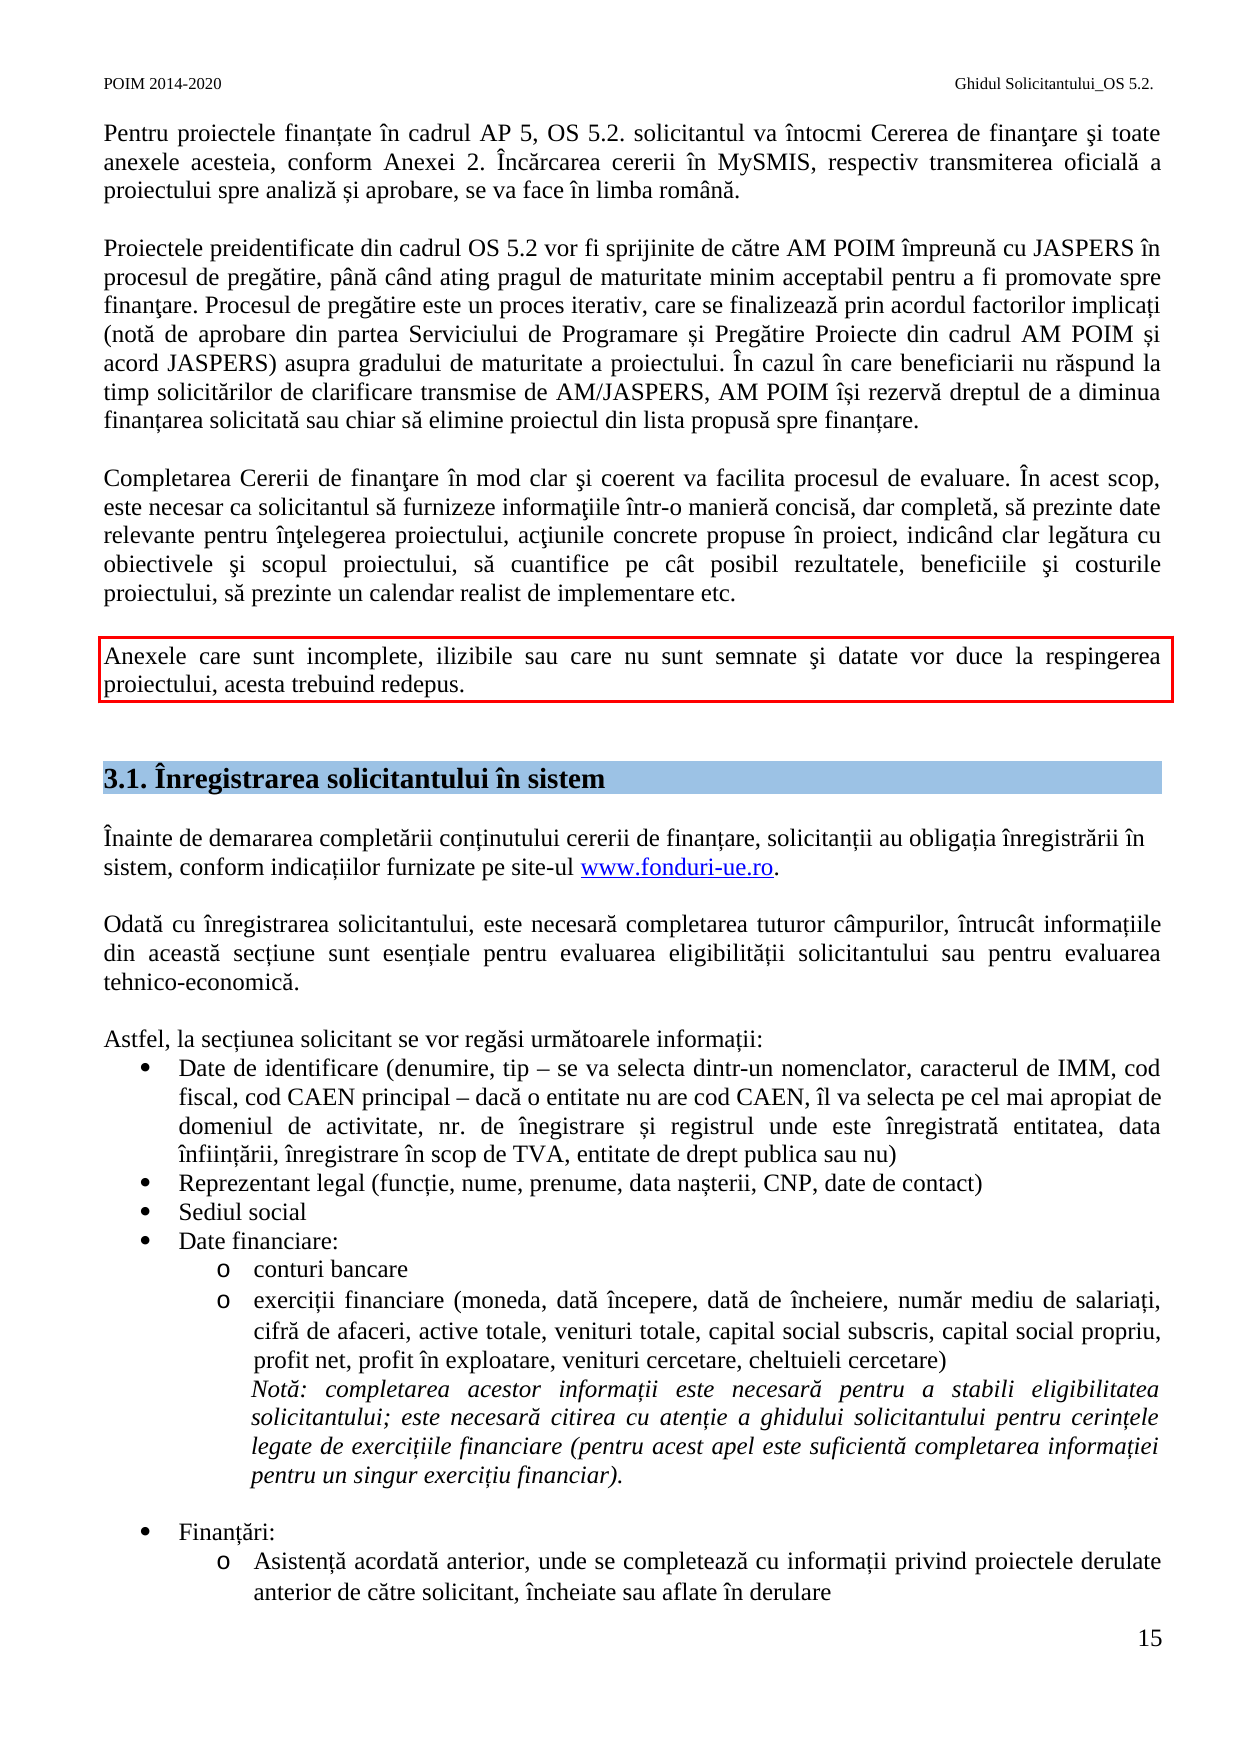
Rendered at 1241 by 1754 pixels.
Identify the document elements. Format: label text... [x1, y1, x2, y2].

text Astfel, la secțiunea solicitant se vor regăsi următoarele informații: [103, 1024, 1162, 1053]
list Date de identificare (denumire, tip – se va selecta dintr-un nomenclator, caracterul de IMM, cod fiscal, cod CAEN principal – dacă o entitate nu are cod CAEN, îl va selecta pe cel mai apropiat de domeniul de activitate, nr. de înegistrare și registrul unde este înregistrată entitatea, data înființării, înregistrare în scop de TVA, entitate de drept publica sau nu) [141, 1053, 1162, 1168]
text Anexele care sunt incomplete, ilizibile sau care nu sunt semnate şi datate vor duce la respingerea proiectului, acesta trebuind redepus. [101, 639, 1171, 700]
subtitle 3.1. Înregistrarea solicitantului în sistem [103, 761, 1162, 794]
text Înainte de demararea completării conținutului cererii de finanțare, solicitanții au obligația înregistrării în sistem, conform indicațiilor furnizate pe site-ul www.fonduri-ue.ro. [103, 823, 1162, 881]
text Proiectele preidentificate din cadrul OS 5.2 vor fi sprijinite de către AM POIM împreună cu JASPERS în procesul de pregătire, până când ating pragul de maturitate minim acceptabil pentru a fi promovate spre finanţare. Procesul de pregătire este un proces iterativ, care se finalizează prin acordul factorilor implicați (notă de aprobare din partea Serviciului de Programare și Pregătire Proiecte din cadrul AM POIM și acord JASPERS) asupra gradului de maturitate a proiectului. În cazul în care beneficiarii nu răspund la timp solicitărilor de clarificare transmise de AM/JASPERS, AM POIM își rezervă dreptul de a diminua finanțarea solicitată sau chiar să elimine proiectul din lista propusă spre finanțare. [103, 233, 1162, 434]
text Completarea Cererii de finanţare în mod clar şi coerent va facilita procesul de evaluare. În acest scop, este necesar ca solicitantul să furnizeze informaţiile într-o manieră concisă, dar completă, să prezinte date relevante pentru înţelegerea proiectului, acţiunile concrete propuse în proiect, indicând clar legătura cu obiectivele şi scopul proiectului, să cuantifice pe cât posibil rezultatele, beneficiile şi costurile proiectului, să prezinte un calendar realist de implementare etc. [103, 463, 1162, 607]
text Odată cu înregistrarea solicitantului, este necesară completarea tuturor câmpurilor, întrucât informațiile din această secțiune sunt esențiale pentru evaluarea eligibilității solicitantului sau pentru evaluarea tehnico-economică. [103, 909, 1162, 996]
list Sediul social [141, 1197, 1162, 1226]
list conturi bancare [216, 1254, 1162, 1285]
list exerciții financiare (moneda, dată începere, dată de încheiere, număr mediu de salariați, cifră de afaceri, active totale, venituri totale, capital social subscris, capital social propriu, profit net, profit în exploatare, venituri cercetare, cheltuieli cercetare) [216, 1285, 1162, 1374]
list Asistență acordată anterior, unde se completează cu informații privind proiectele derulate anterior de către solicitant, încheiate sau aflate în derulare [216, 1546, 1162, 1606]
text Pentru proiectele finanțate în cadrul AP 5, OS 5.2. solicitantul va întocmi Cererea de finanţare şi toate anexele acesteia, conform Anexei 2. Încărcarea cererii în MySMIS, respectiv transmiterea oficială a proiectului spre analiză și aprobare, se va face în limba română. [103, 118, 1162, 204]
list Reprezentant legal (funcție, nume, prenume, data nașterii, CNP, date de contact) [141, 1168, 1162, 1197]
list Date financiare: [141, 1226, 1162, 1254]
list Finanțări: [141, 1517, 1162, 1546]
list Notă: completarea acestor informații este necesară pentru a stabili eligibilitatea solicitantului; este necesară citirea cu atenție a ghidului solicitantului pentru cerințele legate de exercițiile financiare (pentru acest apel este suficientă completarea informației pentru un singur exercițiu financiar). [251, 1374, 1162, 1489]
